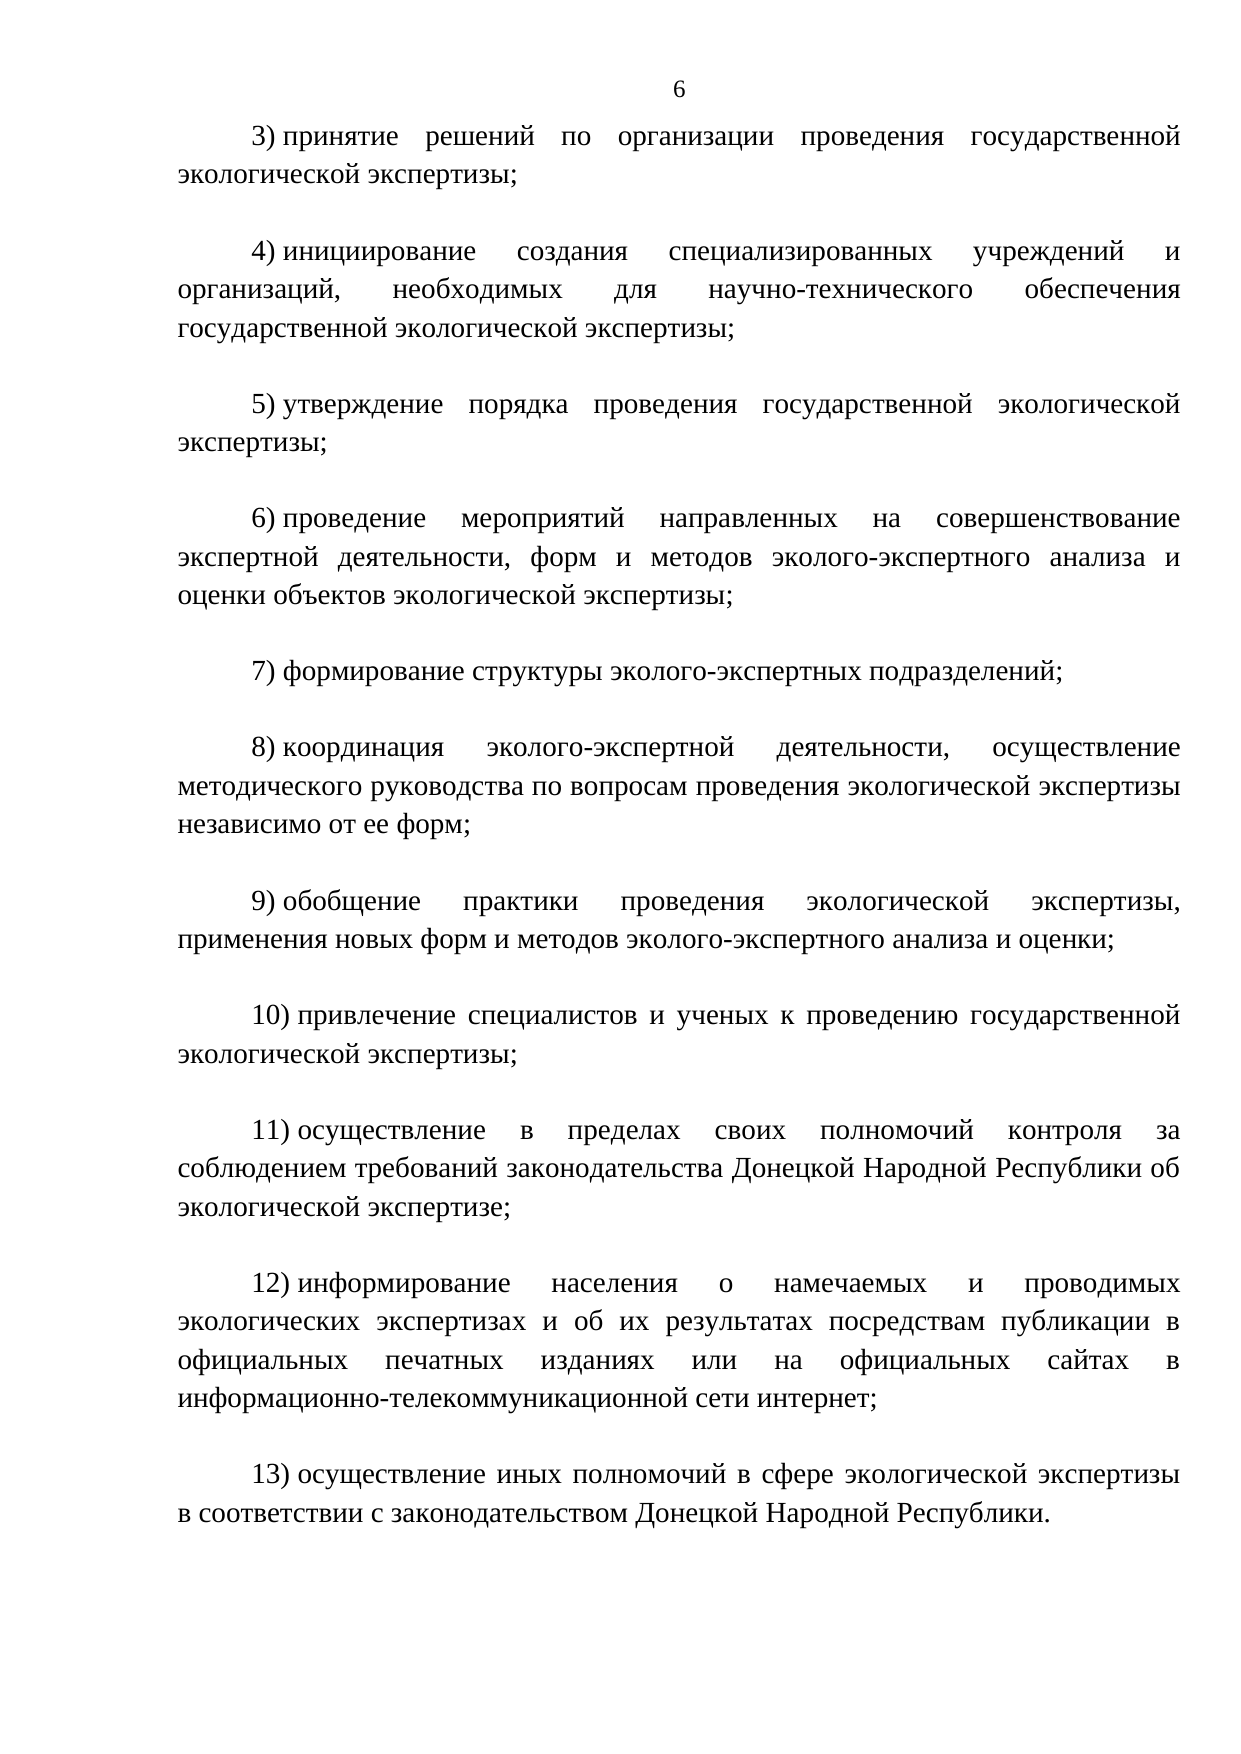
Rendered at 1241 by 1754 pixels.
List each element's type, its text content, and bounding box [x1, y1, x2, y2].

text 12) информирование населения о намечаемых и проводимых экологических экспертизах и об их результатах посредствам публикации в официальных печатных изданиях или на официальных сайтах в информационно-телекоммуникационной сети интернет; [177, 1265, 1181, 1414]
text 4) инициирование создания специализированных учреждений и организаций, необходимых для научно-технического обеспечения государственной экологической экспертизы; [177, 233, 1181, 343]
text 13) осуществление иных полномочий в сфере экологической экспертизы в соответствии с законодательством Донецкой Народной Республики. [177, 1457, 1181, 1529]
text 7) формирование структуры эколого-экспертных подразделений; [177, 653, 1181, 687]
text 6) проведение мероприятий направленных на совершенствование экспертной деятельности, форм и методов эколого-экспертного анализа и оценки объектов экологической экспертизы; [177, 500, 1181, 611]
text 5) утверждение порядка проведения государственной экологической экспертизы; [177, 386, 1181, 458]
text 8) координация эколого-экспертной деятельности, осуществление методического руководства по вопросам проведения экологической экспертизы независимо от ее форм; [177, 729, 1181, 840]
text 11) осуществление в пределах своих полномочий контроля за соблюдением требований законодательства Донецкой Народной Республики об экологической экспертизе; [177, 1112, 1181, 1222]
text 10) привлечение специалистов и ученых к проведению государственной экологической экспертизы; [177, 997, 1181, 1069]
text 9) обобщение практики проведения экологической экспертизы, применения новых форм и методов эколого-экспертного анализа и оценки; [177, 883, 1181, 955]
text 3) принятие решений по организации проведения государственной экологической экспертизы; [177, 118, 1181, 190]
